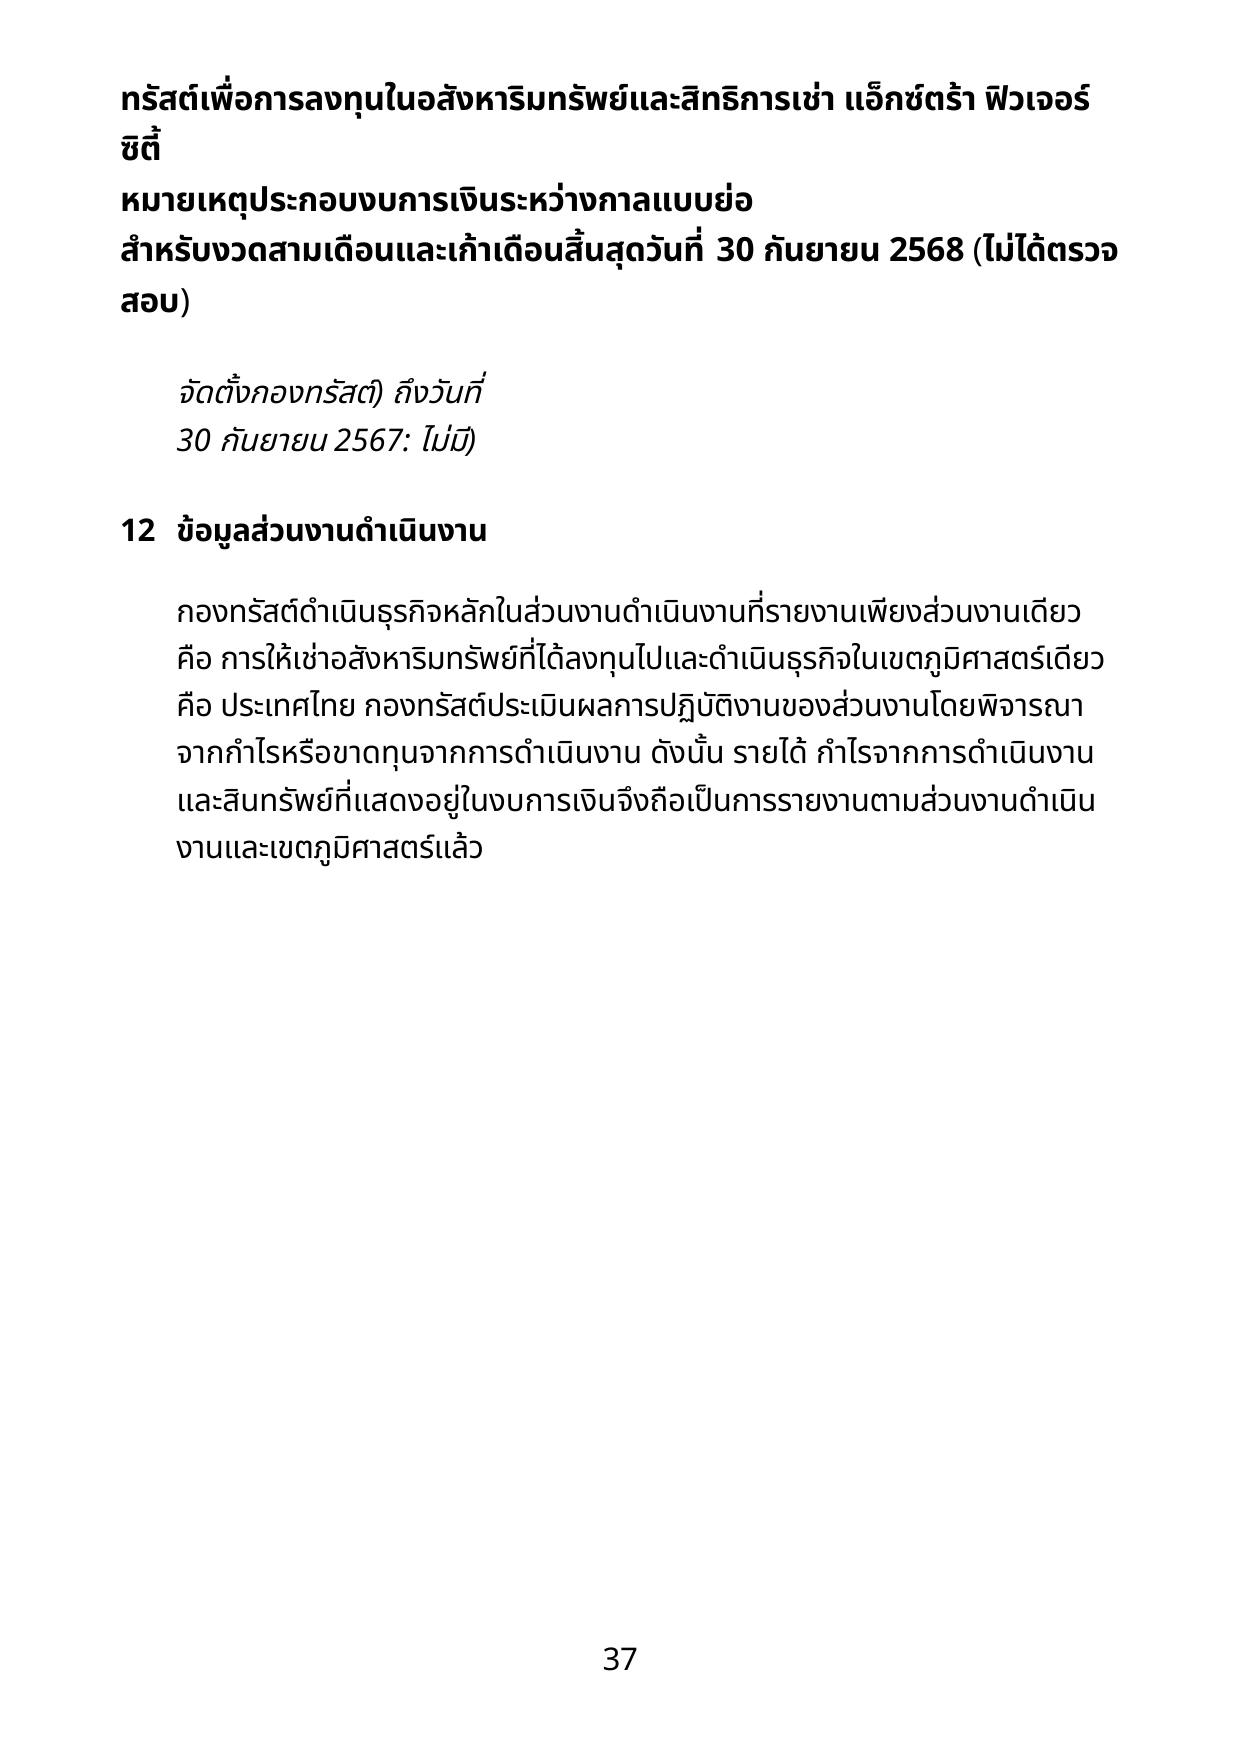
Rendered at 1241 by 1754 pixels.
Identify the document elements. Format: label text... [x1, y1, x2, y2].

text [176, 370, 1120, 465]
text กองทรัสต์ดำเนินธุรกิจหลักในส่วนงานดำเนินงานที่รายงานเพียงส่วนงานเดียว คือ การให้เช่าอสังหาริมทรัพย์ที่ได้ลงทุนไปและดำเนินธุรกิจในเขตภูมิศาสตร์เดียว คือ ประเทศไทย กองทรัสต์ประเมินผลการปฏิบัติงานของส่วนงานโดยพิจารณาจากกำไรหรือขาดทุนจากการดำเนินงาน ดังนั้น รายได้ กำไรจากการดำเนินงาน และสินทรัพย์ที่แสดงอยู่ในงบการเงินจึงถือเป็นการรายงานตามส่วนงานดำเนินงานและเขตภูมิศาสตร์แล้ว [176, 589, 1120, 872]
list ข้อมูลส่วนงานดำเนินงาน [120, 508, 1117, 555]
